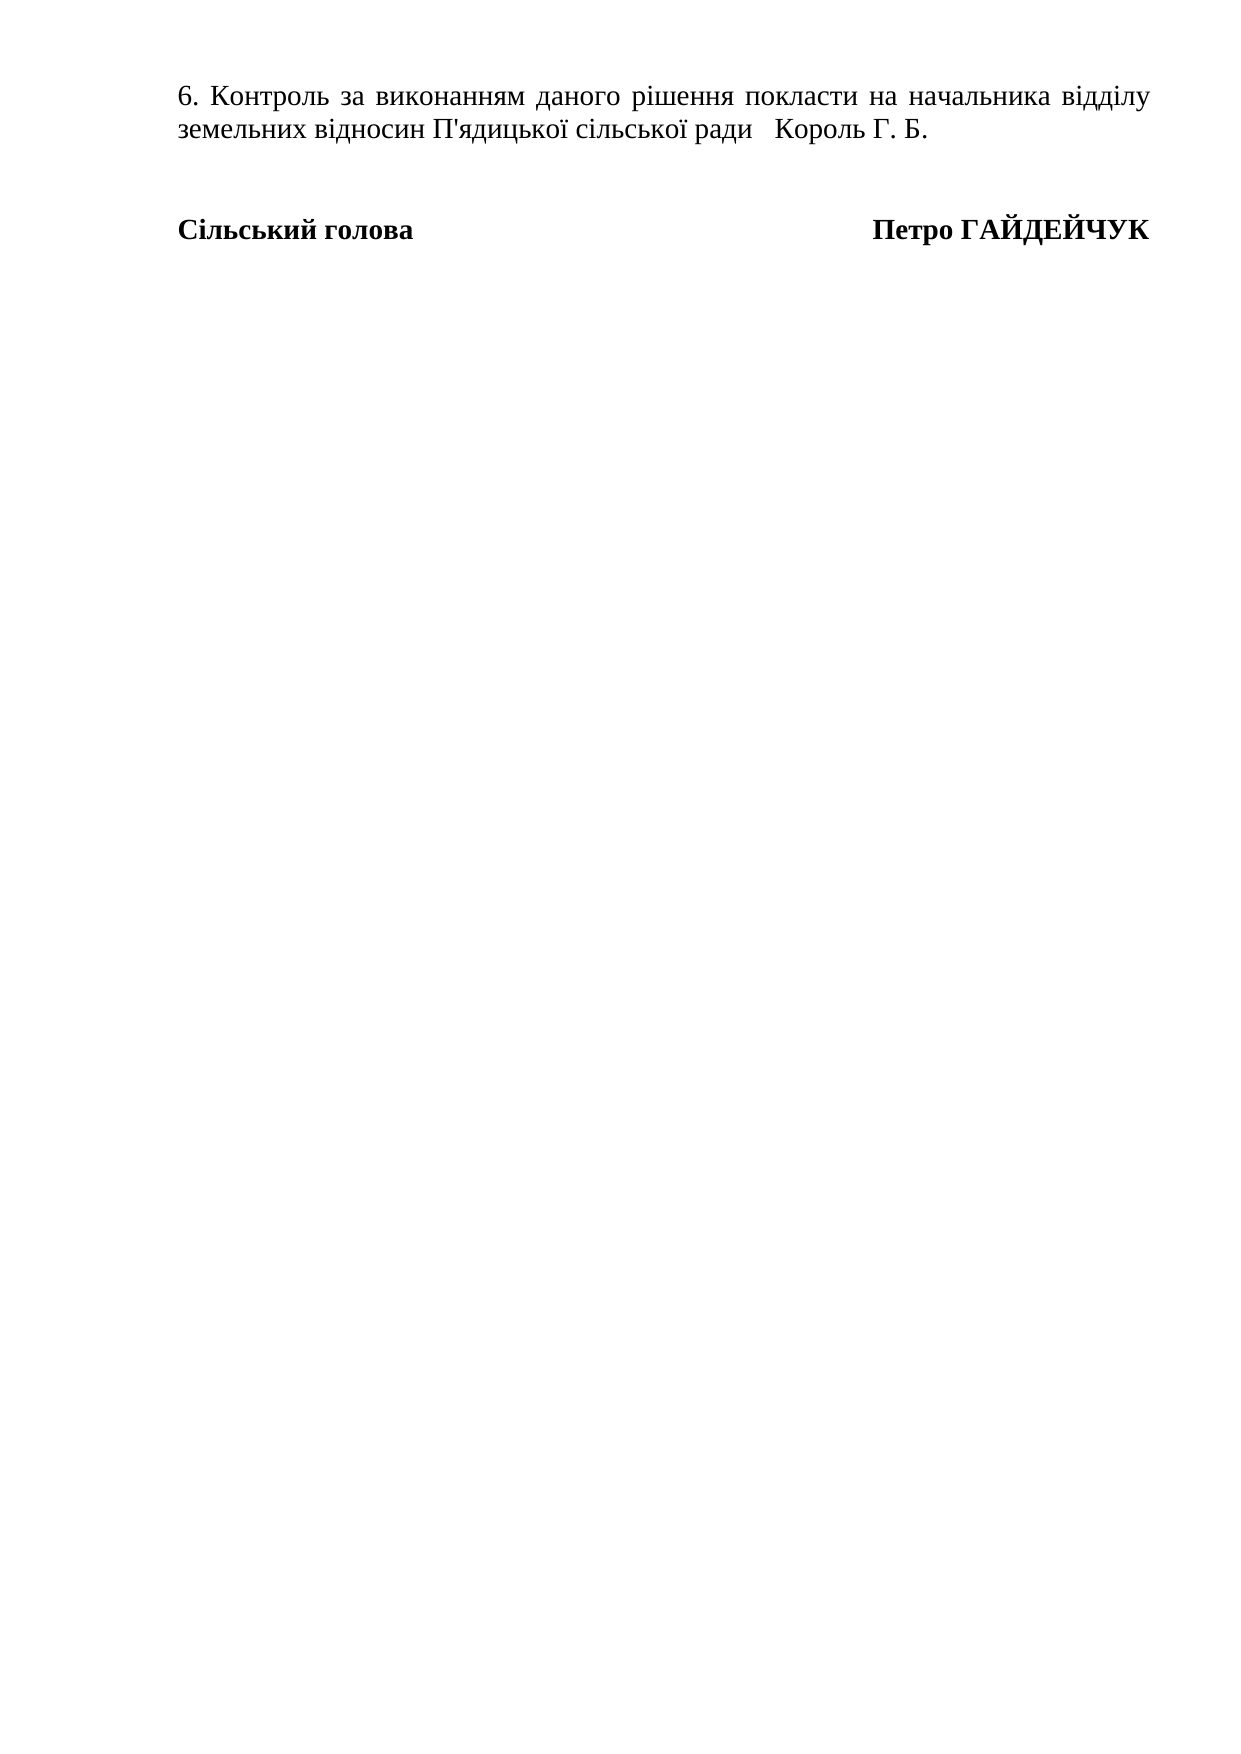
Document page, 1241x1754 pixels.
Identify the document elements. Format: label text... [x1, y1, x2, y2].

text Сільський голова Петро ГАЙДЕЙЧУК [177, 212, 1152, 246]
text 6. Контроль за виконанням даного рішення покласти на начальника відділу земельних відносин П'ядицької сільської ради Король Г. Б. [177, 78, 1152, 145]
